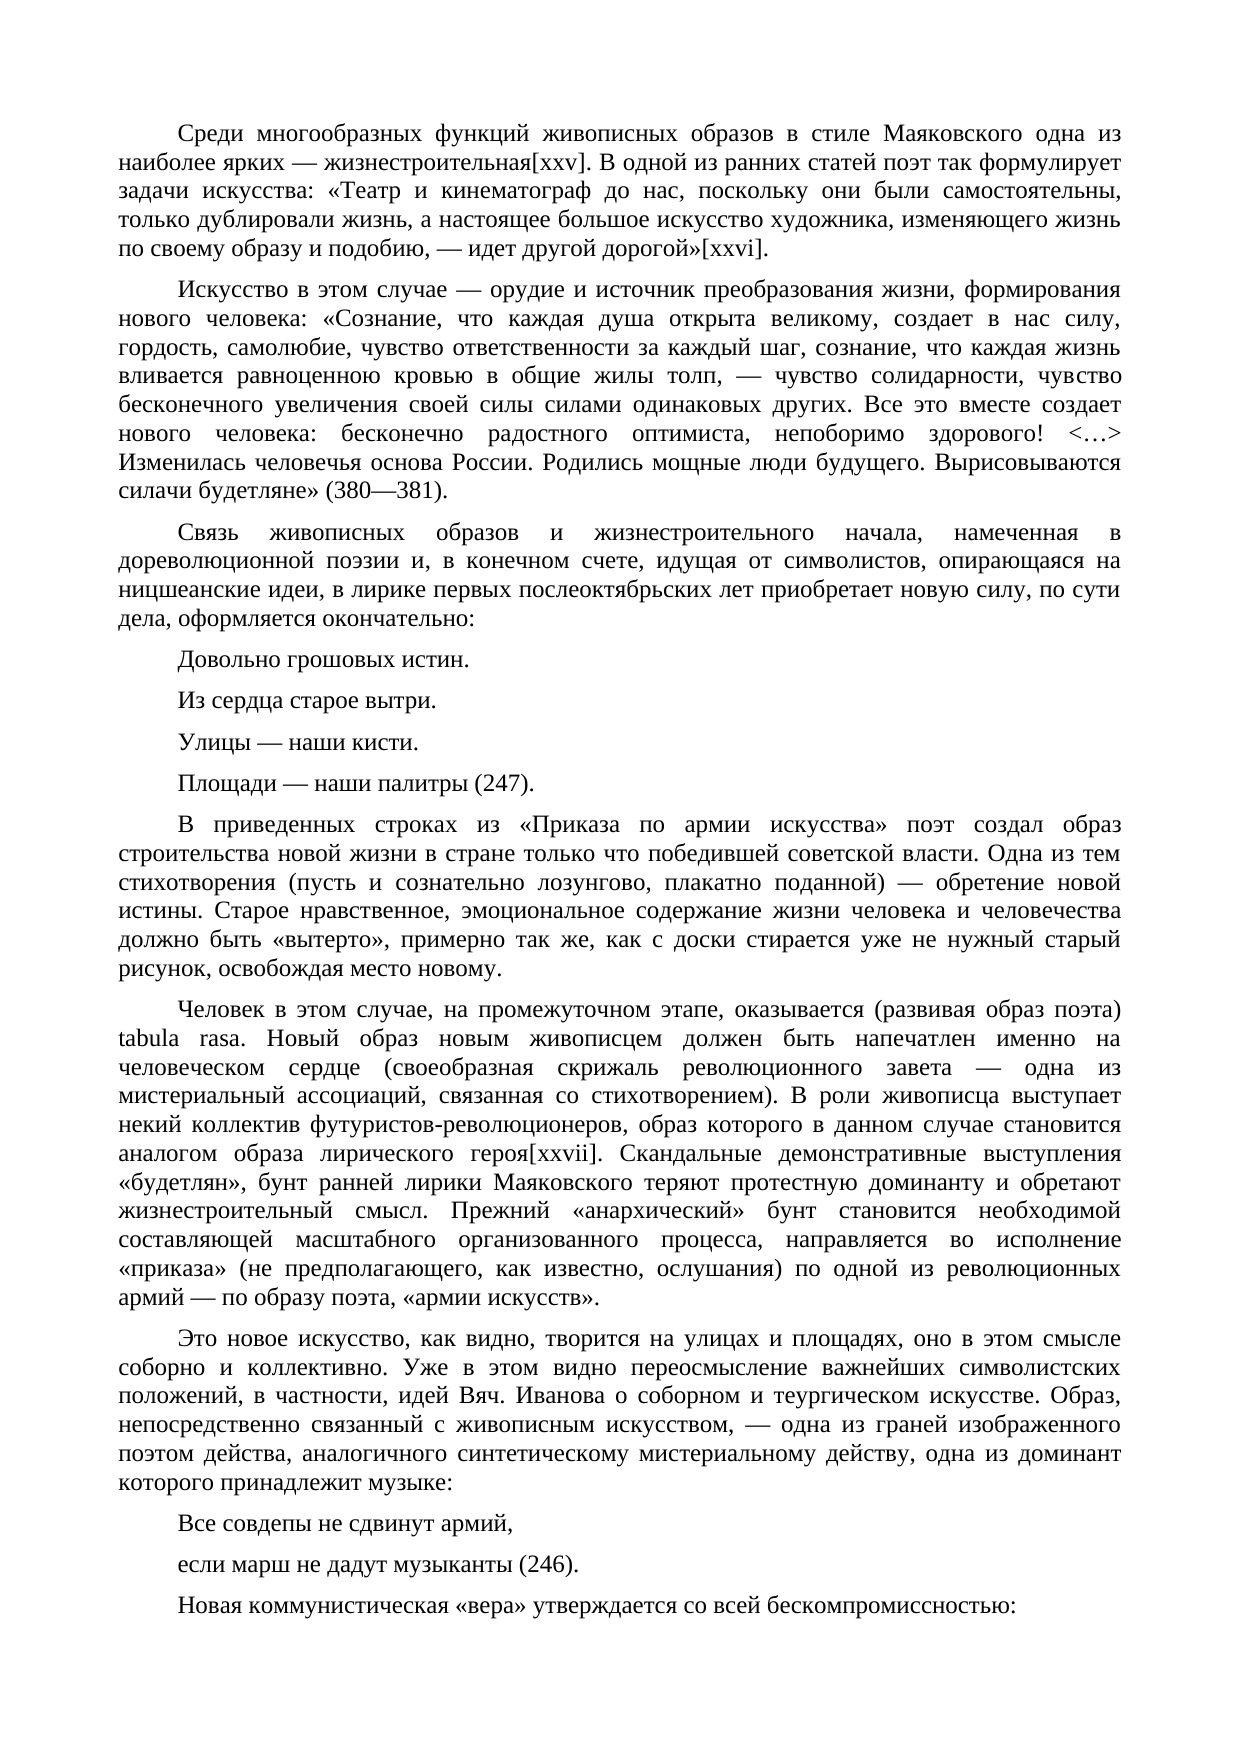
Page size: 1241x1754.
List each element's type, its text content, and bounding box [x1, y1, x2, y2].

text Среди многообразных функций живописных образов в стиле Маяковского одна из наиболее ярких — жизнестроительная[xxv]. В одной из ранних статей поэт так формулирует задачи искусства: «Театр и кинематограф до нас, поскольку они были самостоятельны, только дублировали жизнь, а настоящее большое искусство художника, изменяющего жизнь по своему образу и подобию, — идет другой дорогой»[xxvi]. [118, 118, 1122, 262]
text Все совдепы не сдвинут армий, [118, 1508, 1122, 1537]
text Связь живописных образов и жизнестроительного начала, намеченная в дореволюционной поэзии и, в конечном счете, идущая от символистов, опирающаяся на ницшеанские идеи, в лирике первых послеоктябрьских лет приобретает новую силу, по сути дела, оформляется окончательно: [118, 517, 1122, 632]
text если марш не дадут музыканты (246). [118, 1549, 1122, 1578]
text Новая коммунистическая «вера» утверждается со всей бескомпромиссностью: [118, 1591, 1122, 1619]
text Из сердца старое вытри. [118, 686, 1122, 714]
text Искусство в этом случае — орудие и источник преобразования жизни, формирования нового человека: «Сознание, что каждая душа открыта великому, создает в нас силу, гордость, самолюбие, чувство ответственности за каждый шаг, сознание, что каждая жизнь вливается равноценною кровью в общие жилы толп, — чувство солидарности, чувство бесконечного увеличения своей силы силами одинаковых других. Все это вместе создает нового человека: бесконечно радостного оптимиста, непоборимо здорового! <…> Изменилась человечья основа России. Родились мощные люди будущего. Вырисовываются силачи будетляне» (380—381). [118, 274, 1122, 504]
text Довольно грошовых истин. [118, 644, 1122, 673]
text Это новое искусство, как видно, творится на улицах и площадях, оно в этом смысле соборно и коллективно. Уже в этом видно переосмысление важнейших символистских положений, в частности, идей Вяч. Иванова о соборном и теургическом искусстве. Образ, непосредственно связанный с живописным искусством, — одна из граней изображенного поэтом действа, аналогичного синтетическому мистериальному действу, одна из доминант которого принадлежит музыке: [118, 1323, 1122, 1496]
text Улицы — наши кисти. [118, 727, 1122, 756]
text В приведенных строках из «Приказа по армии искусства» поэт создал образ строительства новой жизни в стране только что победившей советской власти. Одна из тем стихотворения (пусть и сознательно лозунгово, плакатно поданной) — обретение новой истины. Старое нравственное, эмоциональное содержание жизни человека и человечества должно быть «вытерто», примерно так же, как с доски стирается уже не нужный старый рисунок, освобождая место новому. [118, 809, 1122, 982]
text Площади — наши палитры (247). [118, 768, 1122, 797]
text Человек в этом случае, на промежуточном этапе, оказывается (развивая образ поэта) tabula rasa. Новый образ новым живописцем должен быть напечатлен именно на человеческом сердце (своеобразная скрижаль революционного завета — одна из мистериальный ассоциаций, связанная со стихотворением). В роли живописца выступает некий коллектив футуристов-революционеров, образ которого в данном случае становится аналогом образа лирического героя[xxvii]. Скандальные демонстративные выступления «будетлян», бунт ранней лирики Маяковского теряют протестную доминанту и обретают жизнестроительный смысл. Прежний «анархический» бунт становится необходимой составляющей масштабного организованного процесса, направляется во исполнение «приказа» (не предполагающего, как известно, ослушания) по одной из революционных армий — по образу поэта, «армии искусств». [118, 994, 1122, 1311]
